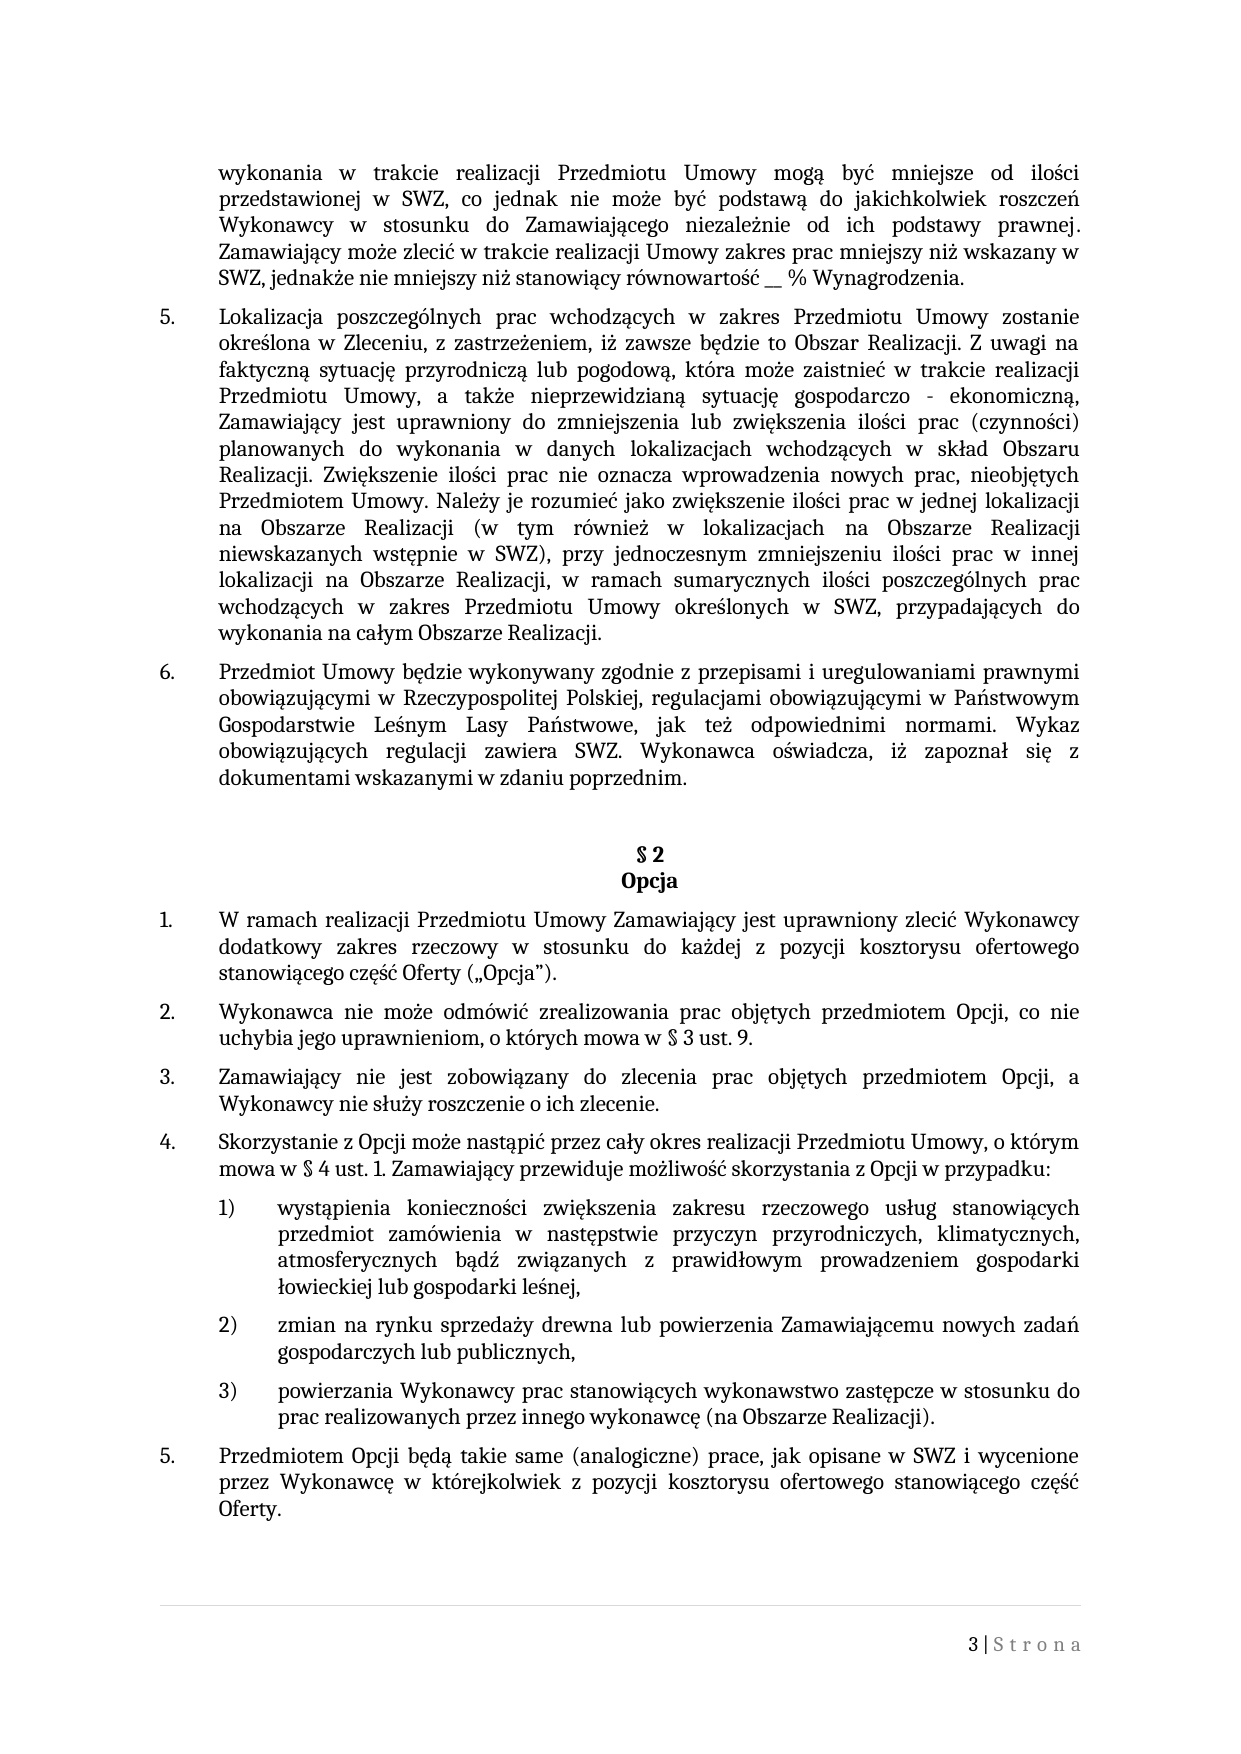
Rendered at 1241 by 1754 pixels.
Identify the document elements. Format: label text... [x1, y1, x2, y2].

list W ramach realizacji Przedmiotu Umowy Zamawiający jest uprawniony zlecić Wykonawcy dodatkowy zakres rzeczowy w stosunku do każdej z pozycji kosztorysu ofertowego stanowiącego część Oferty („Opcja”). [159, 907, 1081, 986]
list Lokalizacja poszczególnych prac wchodzących w zakres Przedmiotu Umowy zostanie określona w Zleceniu, z zastrzeżeniem, iż zawsze będzie to Obszar Realizacji. Z uwagi na faktyczną sytuację przyrodniczą lub pogodową, która może zaistnieć w trakcie realizacji Przedmiotu Umowy, a także nieprzewidzianą sytuację gospodarczo - ekonomiczną, Zamawiający jest uprawniony do zmniejszenia lub zwiększenia ilości prac (czynności) planowanych do wykonania w danych lokalizacjach wchodzących w skład Obszaru Realizacji. Zwiększenie ilości prac nie oznacza wprowadzenia nowych prac, nieobjętych Przedmiotem Umowy. Należy je rozumieć jako zwiększenie ilości prac w jednej lokalizacji na Obszarze Realizacji (w tym również w lokalizacjach na Obszarze Realizacji niewskazanych wstępnie w SWZ), przy jednoczesnym zmniejszeniu ilości prac w innej lokalizacji na Obszarze Realizacji, w ramach sumarycznych ilości poszczególnych prac wchodzących w zakres Przedmiotu Umowy określonych w SWZ, przypadających do wykonania na całym Obszarze Realizacji. [159, 304, 1081, 646]
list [159, 159, 1081, 291]
list Przedmiotem Opcji będą takie same (analogiczne) prace, jak opisane w SWZ i wycenione przez Wykonawcę w którejkolwiek z pozycji kosztorysu ofertowego stanowiącego część Oferty. [159, 1443, 1081, 1522]
list Wykonawca nie może odmówić zrealizowania prac objętych przedmiotem Opcji, co nie uchybia jego uprawnieniom, o których mowa w § 3 ust. 9. [159, 999, 1081, 1051]
text 2) zmian na rynku sprzedaży drewna lub powierzenia Zamawiającemu nowych zadań gospodarczych lub publicznych, [218, 1312, 1081, 1365]
list Skorzystanie z Opcji może nastąpić przez cały okres realizacji Przedmiotu Umowy, o którym mowa w § 4 ust. 1. Zamawiający przewiduje możliwość skorzystania z Opcji w przypadku: [159, 1129, 1081, 1182]
text § 2 Opcja [218, 842, 1081, 895]
list Zamawiający nie jest zobowiązany do zlecenia prac objętych przedmiotem Opcji, a Wykonawcy nie służy roszczenie o ich zlecenie. [159, 1064, 1081, 1117]
text 1) wystąpienia konieczności zwiększenia zakresu rzeczowego usług stanowiących przedmiot zamówienia w następstwie przyczyn przyrodniczych, klimatycznych, atmosferycznych bądź związanych z prawidłowym prowadzeniem gospodarki łowieckiej lub gospodarki leśnej, [218, 1194, 1081, 1300]
text 3) powierzania Wykonawcy prac stanowiących wykonawstwo zastępcze w stosunku do prac realizowanych przez innego wykonawcę (na Obszarze Realizacji). [218, 1377, 1081, 1430]
list Przedmiot Umowy będzie wykonywany zgodnie z przepisami i uregulowaniami prawnymi obowiązującymi w Rzeczypospolitej Polskiej, regulacjami obowiązującymi w Państwowym Gospodarstwie Leśnym Lasy Państwowe, jak też odpowiednimi normami. Wykaz obowiązujących regulacji zawiera SWZ. Wykonawca oświadcza, iż zapoznał się z dokumentami wskazanymi w zdaniu poprzednim. [159, 659, 1081, 791]
